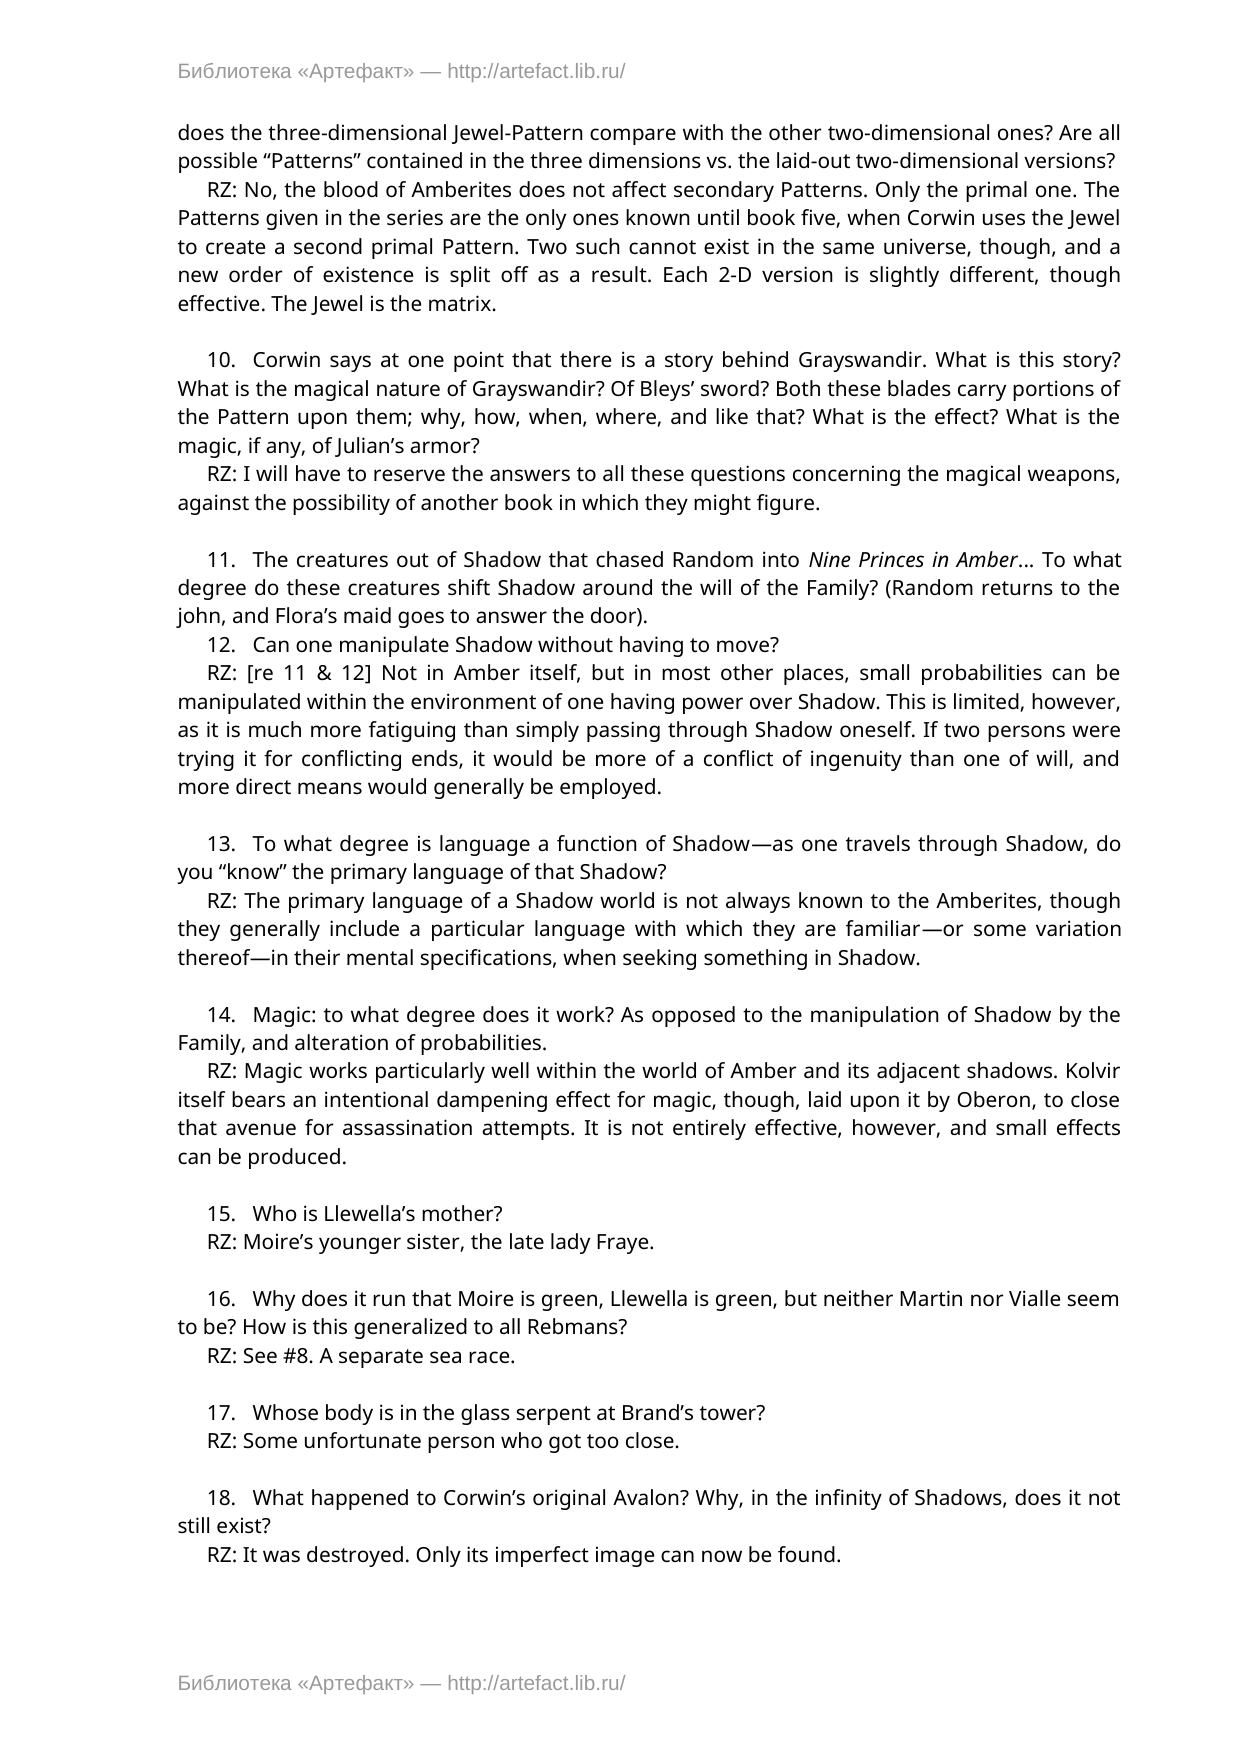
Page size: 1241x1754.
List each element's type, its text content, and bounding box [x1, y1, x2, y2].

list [177, 118, 1122, 175]
list Corwin says at one point that there is a story behind Grayswandir. What is this story? What is the magical nature of Grayswandir? Of Bleys’ sword? Both these blades carry portions of the Pattern upon them; why, how, when, where, and like that? What is the effect? What is the magic, if any, of Julian’s armor? [177, 346, 1122, 459]
text RZ: Magic works particularly well within the world of Amber and its adjacent shadows. Kolvir itself bears an intentional dampening effect for magic, though, laid upon it by Oberon, to close that avenue for assassination attempts. It is not entirely effective, however, and small effects can be produced. [177, 1057, 1122, 1170]
list What happened to Corwin’s original Avalon? Why, in the infinity of Shadows, does it not still exist? [177, 1483, 1122, 1540]
text RZ: The primary language of a Shadow world is not always known to the Amberites, though they generally include a particular language with which they are familiar⁠—or some variation thereof⁠—in their mental specifications, when seeking something in Shadow. [177, 886, 1122, 971]
list To what degree is language a function of Shadow⁠—as one travels through Shadow, do you “know” the primary language of that Shadow? [177, 829, 1122, 886]
list Why does it run that Moire is green, Llewella is green, but neither Martin nor Vialle seem to be? How is this generalized to all Rebmans? [177, 1284, 1122, 1341]
list Who is Llewella’s mother? [177, 1199, 1122, 1227]
text RZ: See #8. A separate sea race. [177, 1341, 1122, 1369]
list Can one manipulate Shadow without having to move? [177, 630, 1122, 658]
text RZ: [re 11 & 12] Not in Amber itself, but in most other places, small probabilities can be manipulated within the environment of one having power over Shadow. This is limited, however, as it is much more fatiguing than simply passing through Shadow oneself. If two persons were trying it for conflicting ends, it would be more of a conflict of ingenuity than one of will, and more direct means would generally be employed. [177, 658, 1122, 801]
text RZ: It was destroyed. Only its imperfect image can now be found. [177, 1540, 1122, 1568]
text RZ: Some unfortunate person who got too close. [177, 1426, 1122, 1455]
list Magic: to what degree does it work? As opposed to the manipulation of Shadow by the Family, and alteration of probabilities. [177, 1000, 1122, 1057]
list Whose body is in the glass serpent at Brand’s tower? [177, 1398, 1122, 1426]
list The creatures out of Shadow that chased Random into Nine Princes in Amber... To what degree do these creatures shift Shadow around the will of the Family? (Random returns to the john, and Flora’s maid goes to answer the door). [177, 545, 1122, 630]
text RZ: Moire’s younger sister, the late lady Fraye. [177, 1227, 1122, 1256]
text RZ: I will have to reserve the answers to all these questions concerning the magical weapons, against the possibility of another book in which they might figure. [177, 459, 1122, 516]
text RZ: No, the blood of Amberites does not affect secondary Patterns. Only the primal one. The Patterns given in the series are the only ones known until book five, when Corwin uses the Jewel to create a second primal Pattern. Two such cannot exist in the same universe, though, and a new order of existence is split off as a result. Each 2-D version is slightly different, though effective. The Jewel is the matrix. [177, 175, 1122, 317]
